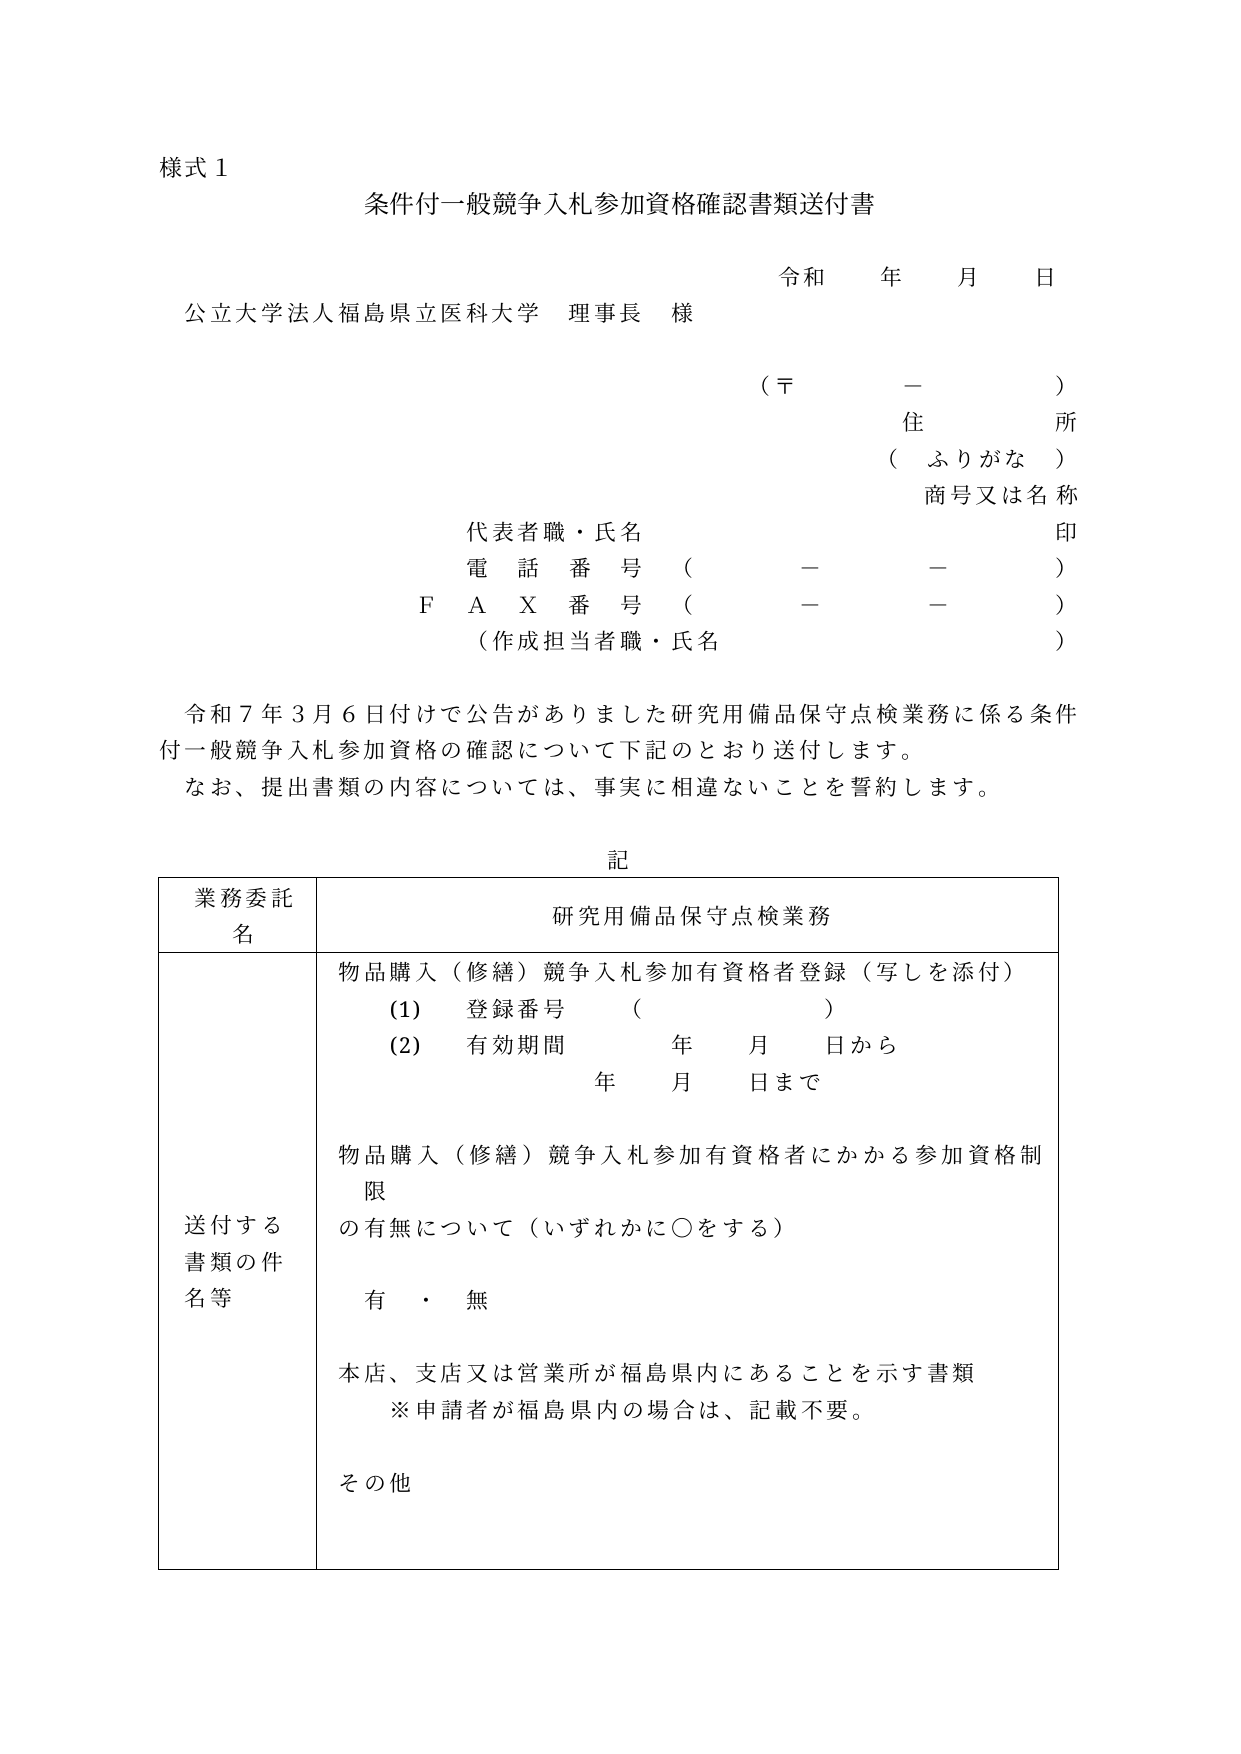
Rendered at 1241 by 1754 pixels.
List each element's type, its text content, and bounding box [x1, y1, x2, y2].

text 電 話 番 号 （ － － ） [159, 549, 1081, 585]
text Ｆ Ａ Ｘ 番 号 （ － － ） [159, 585, 1081, 622]
text （ ふりがな ） [159, 439, 1081, 476]
table_header 業務委託名 [159, 878, 316, 952]
text 公立大学法人福島県立医科大学 理事長 様 [159, 294, 1081, 330]
text なお、提出書類の内容については、事実に相違ないことを誓約します。 [159, 768, 1081, 804]
text 条件付一般競争入札参加資格確認書類送付書 [159, 184, 1081, 221]
text 記 [159, 841, 1081, 877]
text （作成担当者職・氏名 ） [159, 622, 1081, 658]
text 住 所 [159, 403, 1081, 439]
text 令和 年 月 日 [159, 257, 1060, 294]
table_cell 物品購入（修繕）競争入札参加有資格者登録（写しを添付） (1)登録番号 （ ） (2)有効期間 年 月 日から 年 月 日まで 物品購入（修繕）競争入札参加有資格者にかかる参加資格制限 の有無について（いずれかに〇をする） 有 ・ 無 本店、支店又は営業所が福島県内にあることを示す書類 ※申請者が福島県内の場合は、記載不要。 その他 [317, 953, 1058, 1569]
table_cell 送付する書類の件名等 [159, 953, 316, 1569]
text 商号又は名称 [159, 476, 1081, 512]
text 令和７年３月６日付けで公告がありました研究用備品保守点検業務に係る条件付一般競争入札参加資格の確認について下記のとおり送付します。 [159, 695, 1081, 768]
text 様式１ [159, 148, 1081, 184]
table_header 研究用備品保守点検業務 [317, 878, 1058, 952]
text （〒 － ） [159, 367, 1081, 403]
text 代表者職・氏名 印 [159, 512, 1081, 549]
